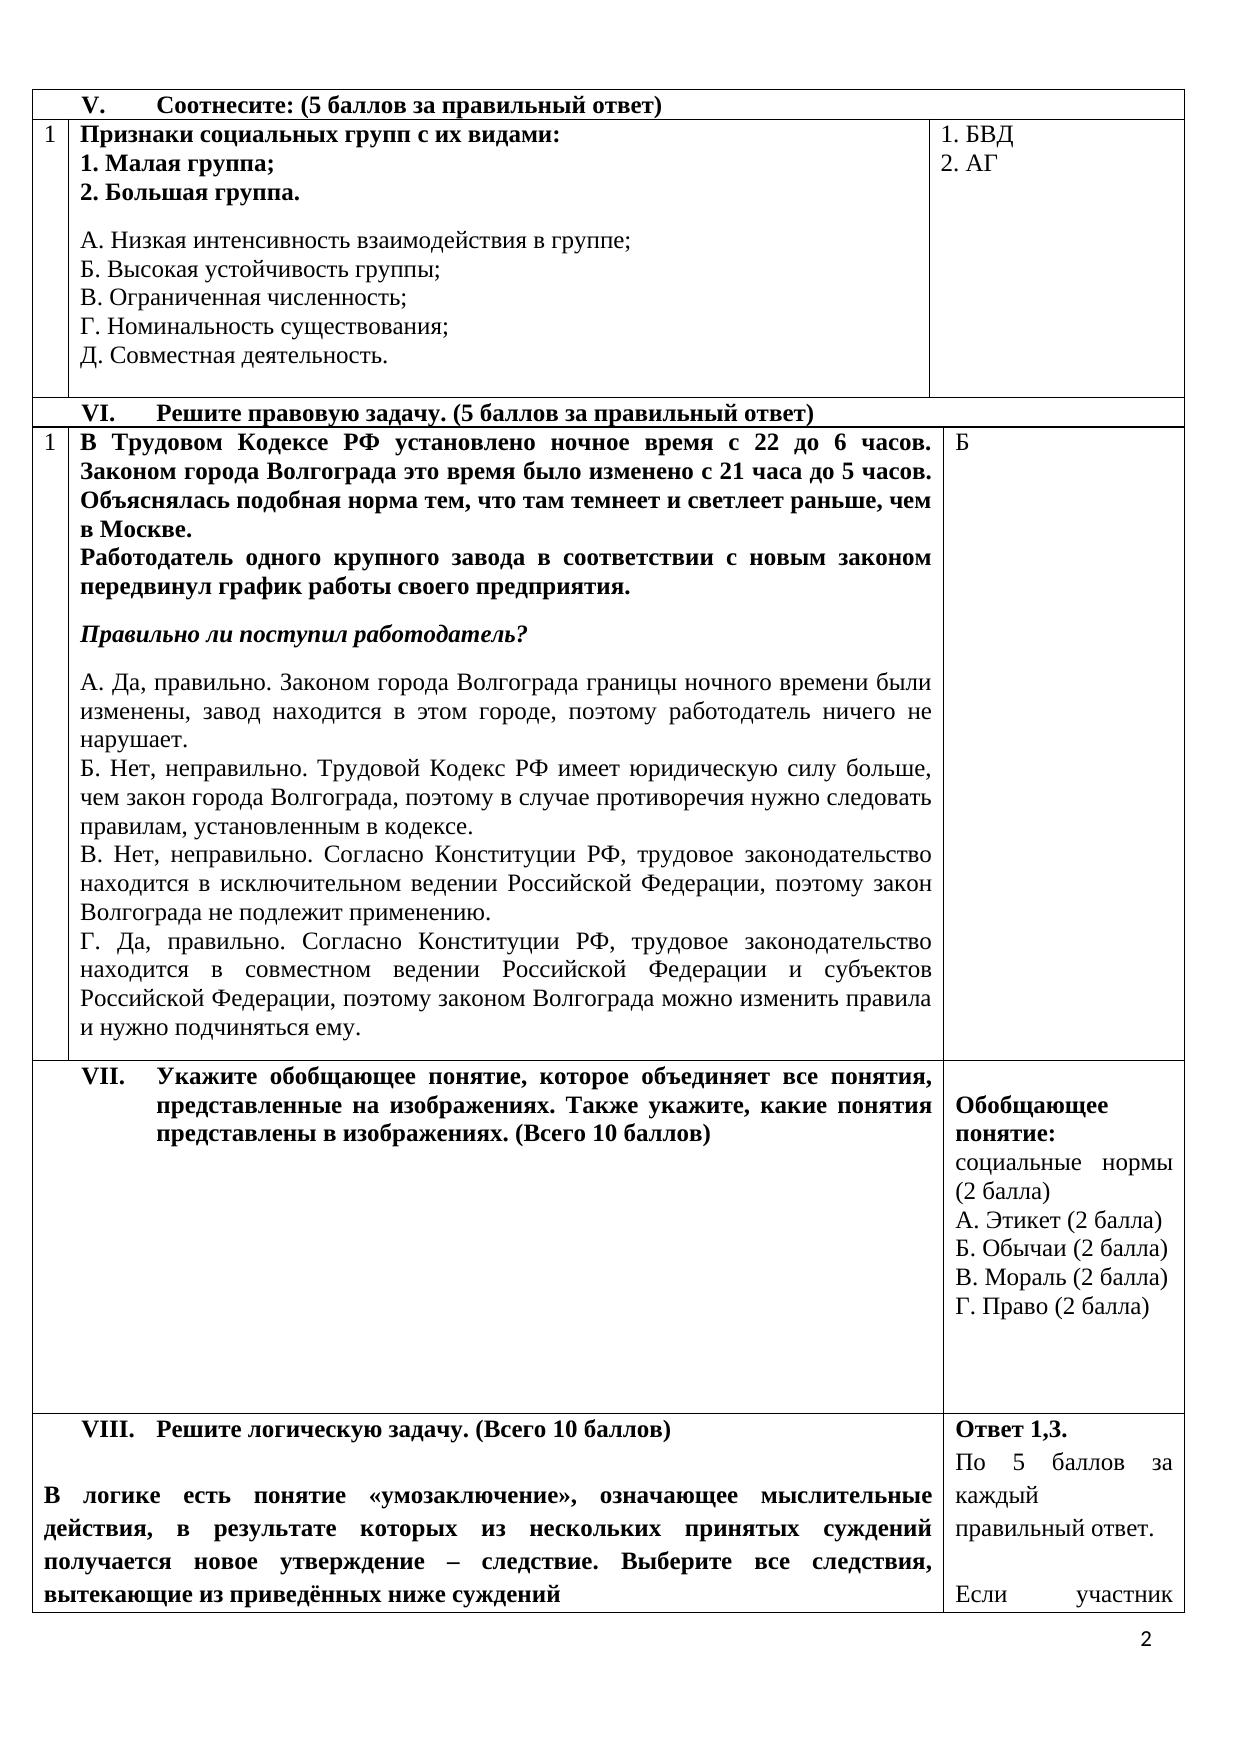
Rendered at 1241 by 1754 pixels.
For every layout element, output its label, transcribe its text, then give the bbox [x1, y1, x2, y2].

table_cell Укажите обобщающее понятие, которое объединяет все понятия, представленные на изображениях. Также укажите, какие понятия представлены в изображениях. (Всего 10 баллов) [33, 1061, 943, 1413]
table_cell 1 [33, 120, 68, 397]
table_cell В Трудовом Кодексе РФ установлено ночное время с 22 до 6 часов. Законом города Волгограда это время было изменено с 21 часа до 5 часов. Объяснялась подобная норма тем, что там темнеет и светлеет раньше, чем в Москве. Работодатель одного крупного завода в соответствии с новым законом передвинул график работы своего предприятия. Правильно ли поступил работодатель? А. Да, правильно. Законом города Волгограда границы ночного времени были изменены, завод находится в этом городе, поэтому работодатель ничего не нарушает. Б. Нет, неправильно. Трудовой Кодекс РФ имеет юридическую силу больше, чем закон города Волгограда, поэтому в случае противоречия нужно следовать правилам, установленным в кодексе. В. Нет, неправильно. Согласно Конституции РФ, трудовое законодательство находится в исключительном ведении Российской Федерации, поэтому закон Волгограда не подлежит применению. Г. Да, правильно. Согласно Конституции РФ, трудовое законодательство находится в совместном ведении Российской Федерации и субъектов Российской Федерации, поэтому законом Волгограда можно изменить правила и нужно подчиняться ему. [69, 428, 943, 1060]
table_cell Б [944, 428, 1184, 1060]
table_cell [944, 1414, 1184, 1612]
table_cell Признаки социальных групп с их видами: 1. Малая группа; 2. Большая группа. А. Низкая интенсивность взаимодействия в группе; Б. Высокая устойчивость группы; В. Ограниченная численность; Г. Номинальность существования; Д. Совместная деятельность. [69, 120, 929, 397]
table_cell Соотнесите: (5 баллов за правильный ответ) [33, 90, 1184, 118]
table_cell Решите правовую задачу. (5 баллов за правильный ответ) [33, 398, 1184, 426]
table_cell Обобщающее понятие: социальные нормы (2 балла) А. Этикет (2 балла) Б. Обычаи (2 балла) В. Мораль (2 балла) Г. Право (2 балла) [944, 1061, 1184, 1413]
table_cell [33, 1414, 943, 1612]
table_cell 1 [33, 428, 68, 1060]
table_cell 1. БВД 2. АГ [930, 120, 1184, 397]
